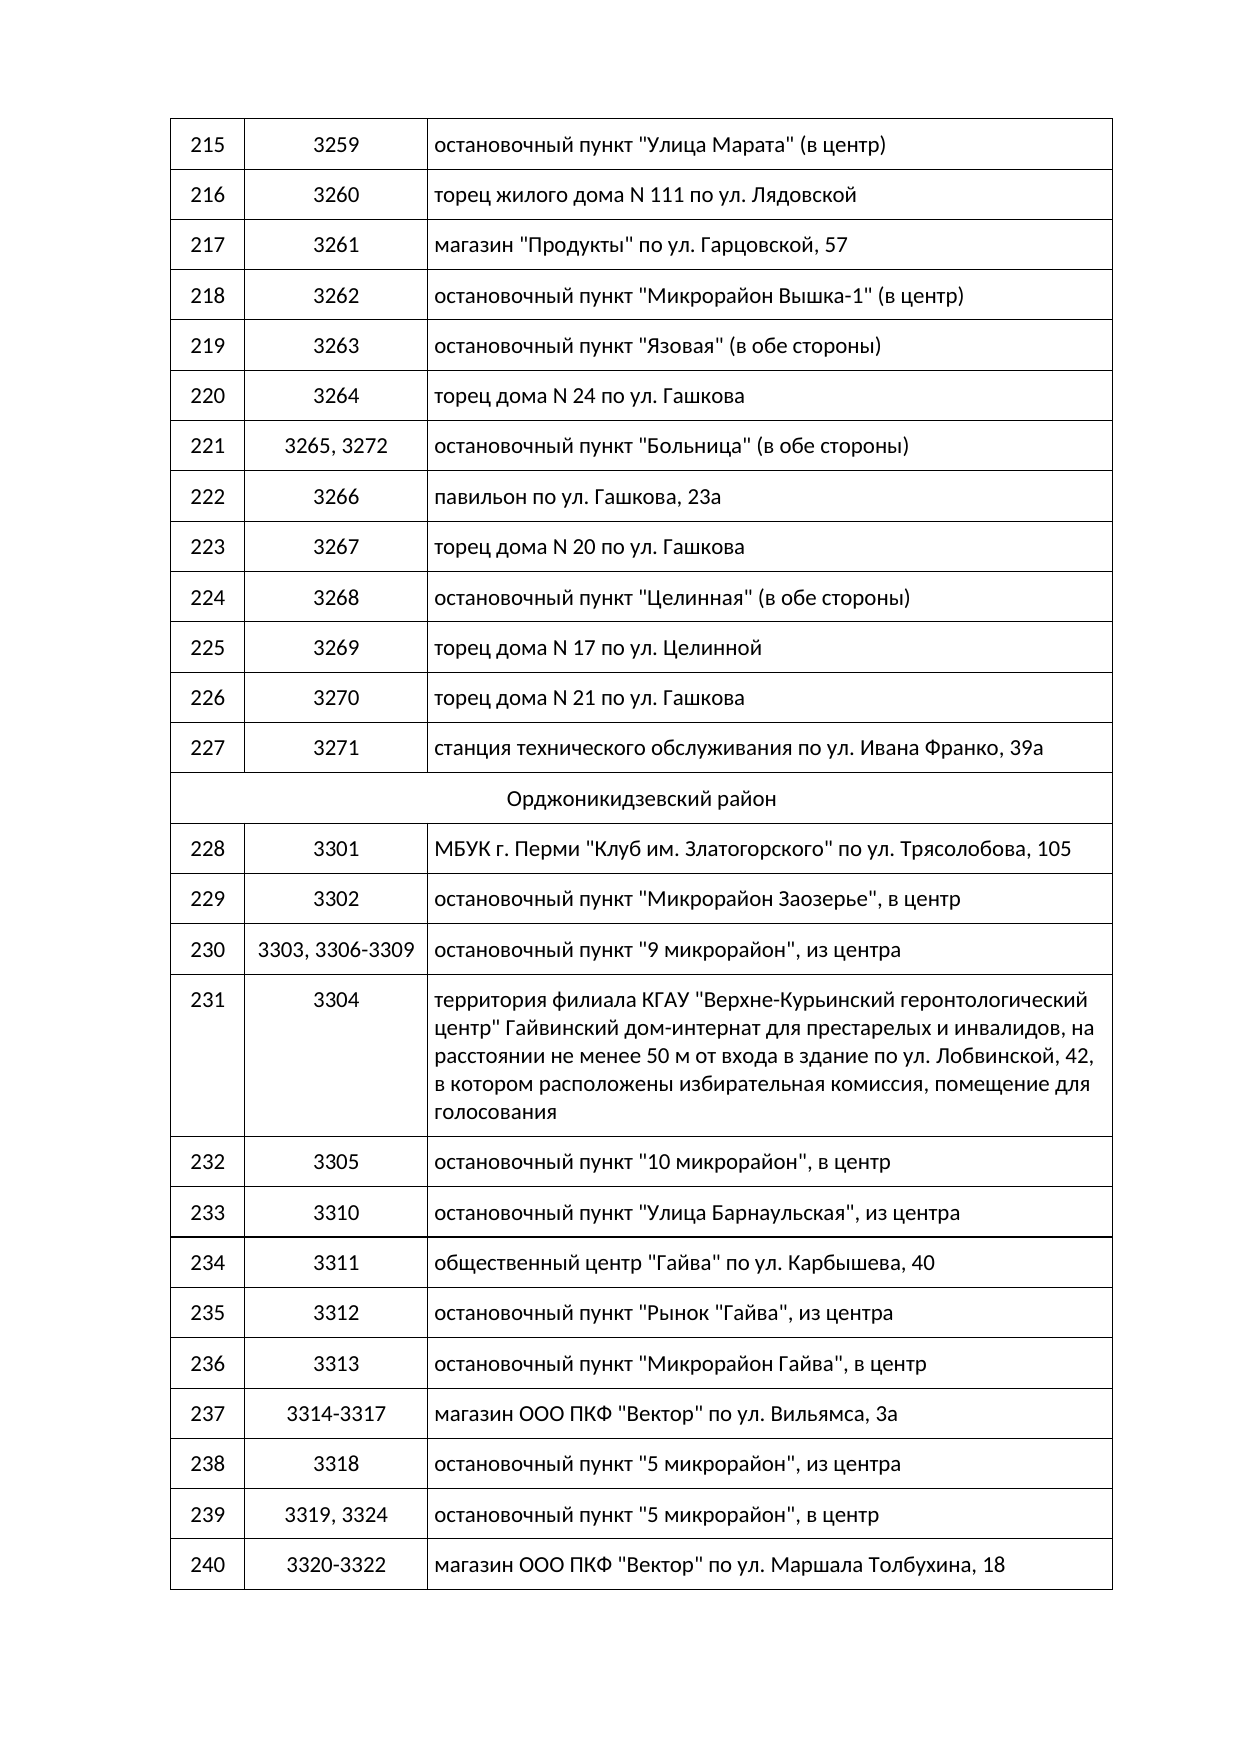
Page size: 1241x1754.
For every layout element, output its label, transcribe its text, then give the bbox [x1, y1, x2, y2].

table_cell 3266 [245, 471, 427, 521]
table_cell 3304 [245, 975, 427, 1136]
table_cell остановочный пункт "Микрорайон Вышка-1" (в центр) [428, 270, 1112, 319]
table_cell 223 [171, 522, 244, 571]
table_cell 237 [171, 1389, 244, 1438]
table_cell магазин ООО ПКФ "Вектор" по ул. Маршала Толбухина, 18 [428, 1539, 1112, 1589]
table_cell 3259 [245, 119, 427, 168]
table_cell 3260 [245, 170, 427, 219]
table_cell 3301 [245, 824, 427, 873]
table_cell 240 [171, 1539, 244, 1589]
table_cell 235 [171, 1288, 244, 1337]
table_cell 228 [171, 824, 244, 873]
table_cell 3310 [245, 1187, 427, 1236]
table_cell 3270 [245, 673, 427, 722]
table_cell 231 [171, 975, 244, 1136]
table_cell остановочный пункт "5 микрорайон", из центра [428, 1439, 1112, 1488]
table_cell остановочный пункт "Больница" (в обе стороны) [428, 421, 1112, 470]
table_cell 3312 [245, 1288, 427, 1337]
table_cell 3263 [245, 320, 427, 370]
table_cell остановочный пункт "Целинная" (в обе стороны) [428, 572, 1112, 621]
table_cell 232 [171, 1137, 244, 1186]
table_cell 225 [171, 622, 244, 672]
table_cell 3261 [245, 220, 427, 269]
table_cell 3318 [245, 1439, 427, 1488]
table_cell 3303, 3306-3309 [245, 924, 427, 973]
table_cell павильон по ул. Гашкова, 23а [428, 471, 1112, 521]
table_cell 3267 [245, 522, 427, 571]
table_cell 219 [171, 320, 244, 370]
table_cell остановочный пункт "Улица Марата" (в центр) [428, 119, 1112, 168]
table_cell остановочный пункт "Микрорайон Заозерье", в центр [428, 874, 1112, 923]
table_cell остановочный пункт "Улица Барнаульская", из центра [428, 1187, 1112, 1236]
table_cell 220 [171, 371, 244, 420]
table_cell 3302 [245, 874, 427, 923]
table_cell 221 [171, 421, 244, 470]
table_cell 3264 [245, 371, 427, 420]
table_cell 236 [171, 1338, 244, 1387]
table_cell 3271 [245, 723, 427, 772]
table_cell 3311 [245, 1238, 427, 1287]
table_cell 222 [171, 471, 244, 521]
table_cell 3265, 3272 [245, 421, 427, 470]
table_cell МБУК г. Перми "Клуб им. Златогорского" по ул. Трясолобова, 105 [428, 824, 1112, 873]
table_cell станция технического обслуживания по ул. Ивана Франко, 39а [428, 723, 1112, 772]
table_cell торец дома N 17 по ул. Целинной [428, 622, 1112, 672]
table_cell остановочный пункт "10 микрорайон", в центр [428, 1137, 1112, 1186]
table_cell 3305 [245, 1137, 427, 1186]
table_cell 3262 [245, 270, 427, 319]
table_cell 3313 [245, 1338, 427, 1387]
table_cell остановочный пункт "Микрорайон Гайва", в центр [428, 1338, 1112, 1387]
table_cell территория филиала КГАУ "Верхне-Курьинский геронтологический центр" Гайвинский дом-интернат для престарелых и инвалидов, на расстоянии не менее 50 м от входа в здание по ул. Лобвинской, 42, в котором расположены избирательная комиссия, помещение для голосования [428, 975, 1112, 1136]
table_cell остановочный пункт "9 микрорайон", из центра [428, 924, 1112, 973]
table_cell Орджоникидзевский район [171, 773, 1112, 822]
table_cell 3268 [245, 572, 427, 621]
table_cell 3319, 3324 [245, 1489, 427, 1538]
table_cell общественный центр "Гайва" по ул. Карбышева, 40 [428, 1238, 1112, 1287]
table_cell 3320-3322 [245, 1539, 427, 1589]
table_cell 224 [171, 572, 244, 621]
table_cell магазин "Продукты" по ул. Гарцовской, 57 [428, 220, 1112, 269]
table_cell торец дома N 24 по ул. Гашкова [428, 371, 1112, 420]
table_cell торец дома N 21 по ул. Гашкова [428, 673, 1112, 722]
table_cell 234 [171, 1238, 244, 1287]
table_cell торец жилого дома N 111 по ул. Лядовской [428, 170, 1112, 219]
table_cell остановочный пункт "Рынок "Гайва", из центра [428, 1288, 1112, 1337]
table_cell 226 [171, 673, 244, 722]
table_cell остановочный пункт "Язовая" (в обе стороны) [428, 320, 1112, 370]
table_cell 227 [171, 723, 244, 772]
table_cell 215 [171, 119, 244, 168]
table_cell 229 [171, 874, 244, 923]
table_cell 3314-3317 [245, 1389, 427, 1438]
table_cell 3269 [245, 622, 427, 672]
table_cell 238 [171, 1439, 244, 1488]
table_cell остановочный пункт "5 микрорайон", в центр [428, 1489, 1112, 1538]
table_cell магазин ООО ПКФ "Вектор" по ул. Вильямса, 3а [428, 1389, 1112, 1438]
table_cell 217 [171, 220, 244, 269]
table_cell 233 [171, 1187, 244, 1236]
table_cell торец дома N 20 по ул. Гашкова [428, 522, 1112, 571]
table_cell 230 [171, 924, 244, 973]
table_cell 239 [171, 1489, 244, 1538]
table_cell 218 [171, 270, 244, 319]
table_cell 216 [171, 170, 244, 219]
